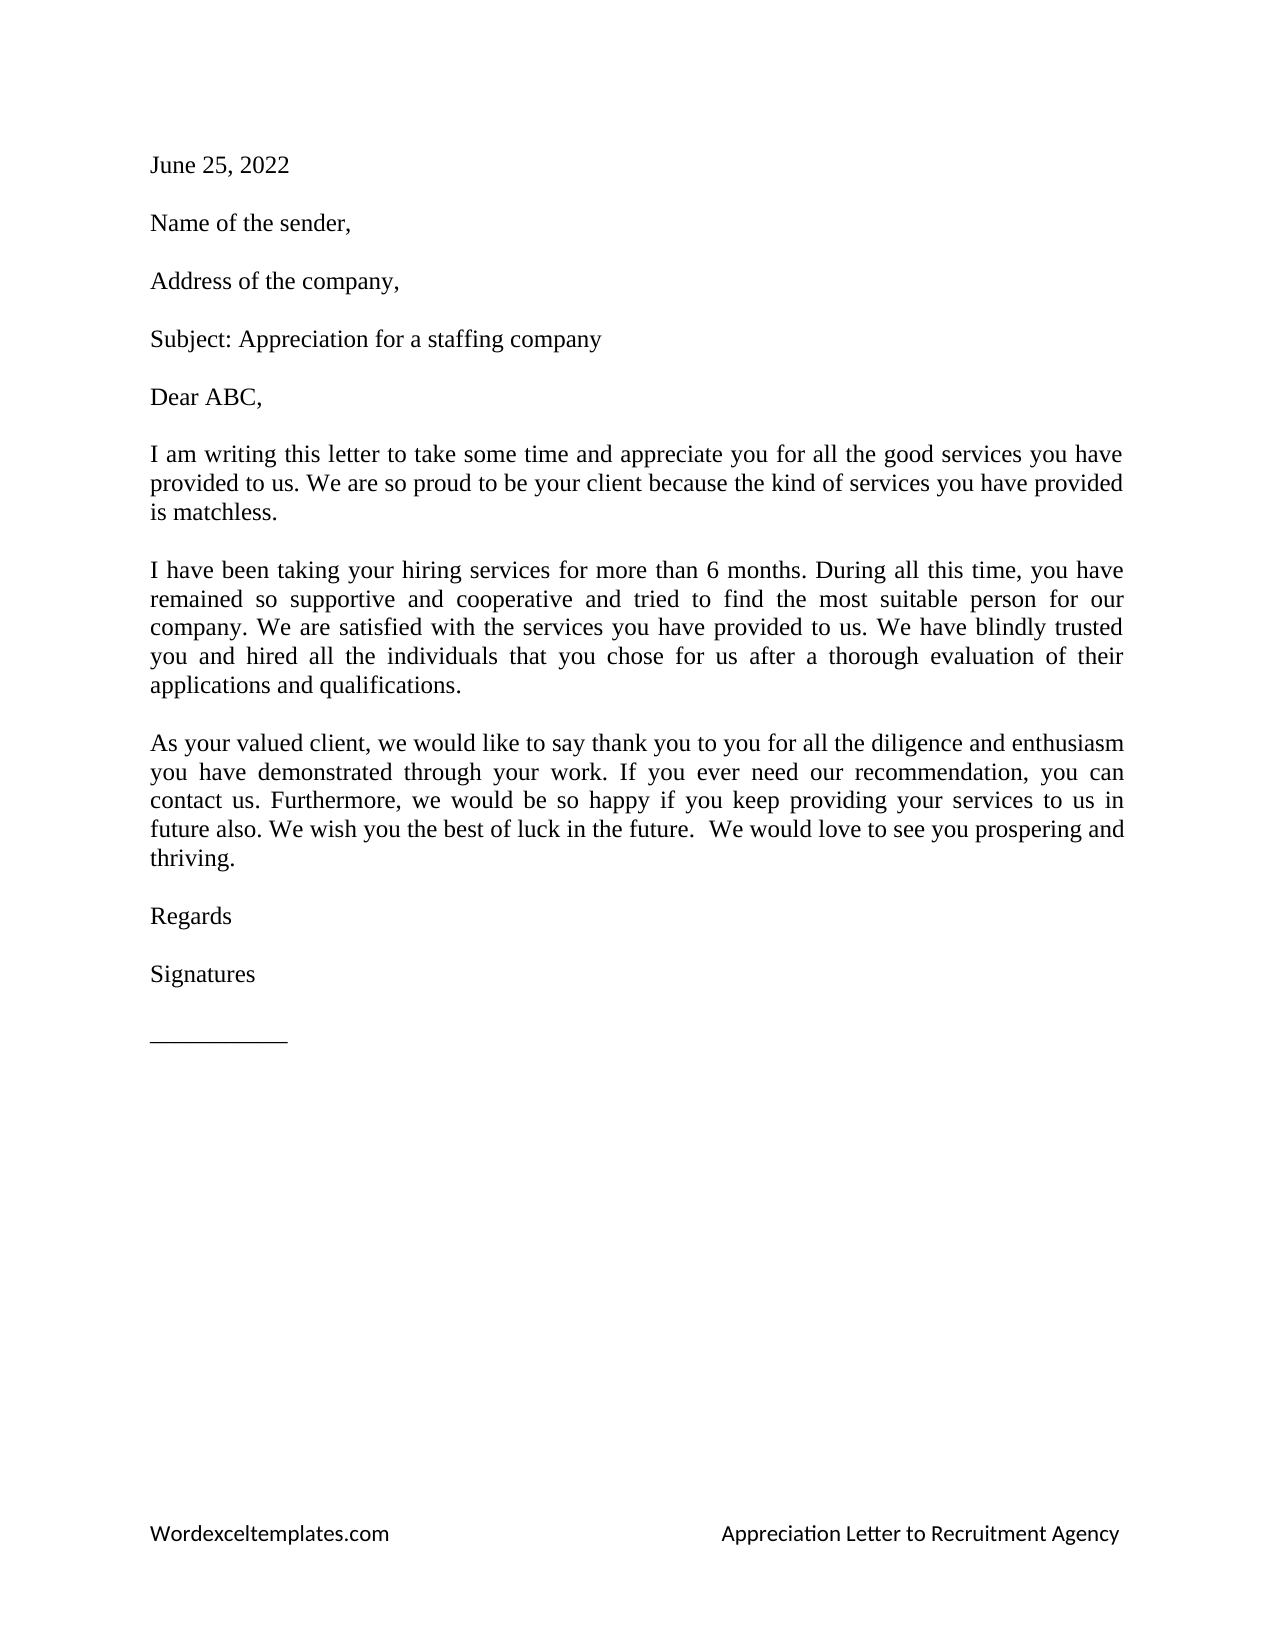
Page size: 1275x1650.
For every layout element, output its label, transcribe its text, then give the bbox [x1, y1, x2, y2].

text June 25, 2022 [150, 150, 1125, 179]
text Dear ABC, [150, 382, 1125, 410]
text I have been taking your hiring services for more than 6 months. During all this time, you have remained so supportive and cooperative and tried to find the most suitable person for our company. We are satisfied with the services you have provided to us. We have blindly trusted you and hired all the individuals that you chose for us after a thorough evaluation of their applications and qualifications. [150, 555, 1125, 699]
text Regards [150, 901, 1125, 929]
text Address of the company, [150, 266, 1125, 294]
text I am writing this letter to take some time and appreciate you for all the good services you have provided to us. We are so proud to be your client because the kind of services you have provided is matchless. [150, 439, 1125, 526]
text ___________ [150, 1017, 1125, 1045]
text Signatures [150, 959, 1125, 987]
text Name of the sender, [150, 208, 1125, 237]
text As your valued client, we would like to say thank you to you for all the diligence and enthusiasm you have demonstrated through your work. If you ever need our recommendation, you can contact us. Furthermore, we would be so happy if you keep providing your services to us in future also. We wish you the best of luck in the future. We would love to see you prospering and thriving. [150, 728, 1125, 872]
text Subject: Appreciation for a staffing company [150, 324, 1125, 352]
